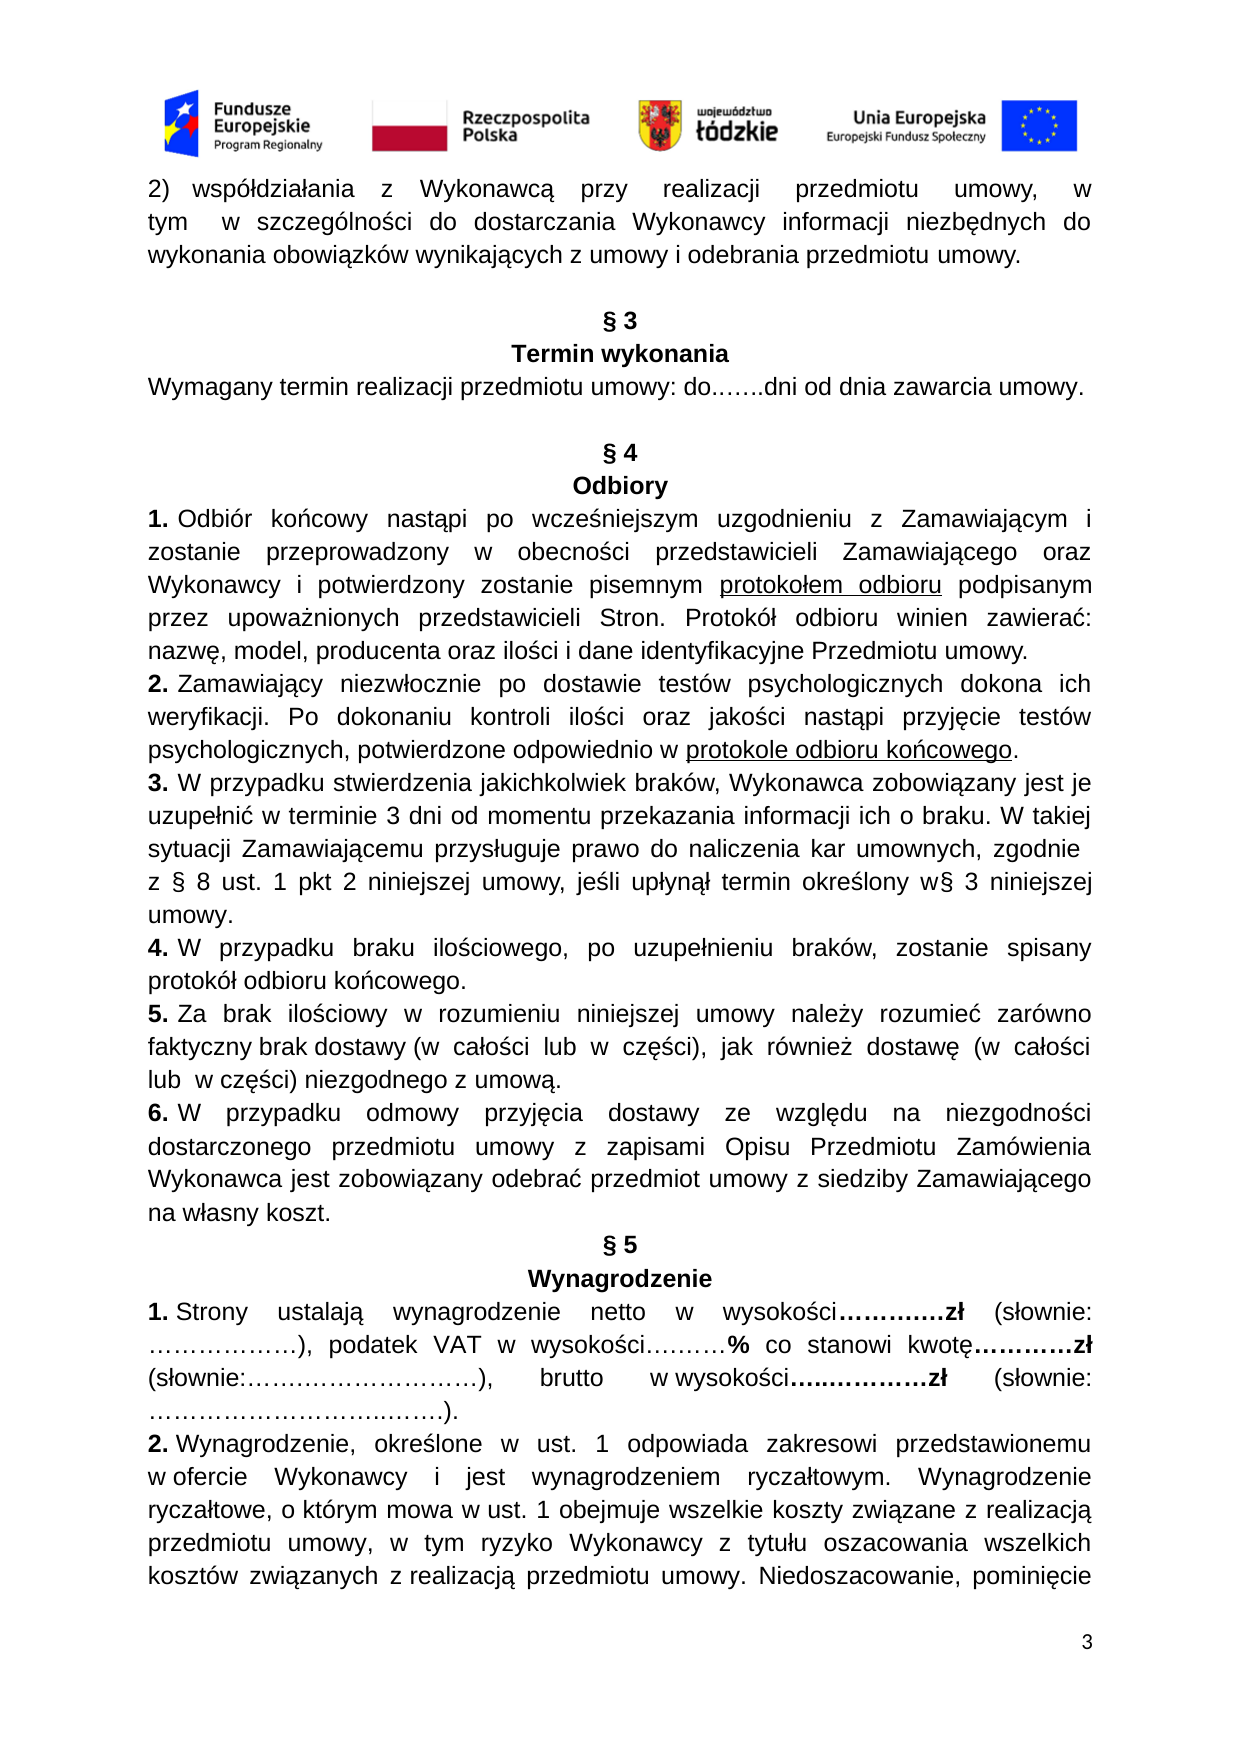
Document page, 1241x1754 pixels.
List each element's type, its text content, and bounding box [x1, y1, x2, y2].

text Odbiory [148, 471, 1092, 500]
text § 5 [148, 1231, 1092, 1259]
list Za brak ilościowy w rozumieniu niniejszej umowy należy rozumieć zarówno faktyczny brak dostawy (w całości lub w części), jak również dostawę (w całości lub w części) niezgodnego z umową. [148, 999, 1093, 1094]
list Zamawiający niezwłocznie po dostawie testów psychologicznych dokona ich weryfikacji. Po dokonaniu kontroli ilości oraz jakości nastąpi przyjęcie testów psychologicznych, potwierdzone odpowiednio w protokole odbioru końcowego. [148, 669, 1093, 764]
list Odbiór końcowy nastąpi po wcześniejszym uzgodnieniu z Zamawiającym i zostanie przeprowadzony w obecności przedstawicieli Zamawiającego oraz Wykonawcy i potwierdzony zostanie pisemnym protokołem odbioru podpisanym przez upoważnionych przedstawicieli Stron. Protokół odbioru winien zawierać: nazwę, model, producenta oraz ilości i dane identyfikacyjne Przedmiotu umowy. [148, 504, 1093, 665]
picture [147, 73, 1093, 174]
list współdziałania z Wykonawcą przy realizacji przedmiotu umowy, w tym w szczególności do dostarczania Wykonawcy informacji niezbędnych do wykonania obowiązków wynikających z umowy i odebrania przedmiotu umowy. [148, 174, 1093, 269]
text Wymagany termin realizacji przedmiotu umowy: do..…..dni od dnia zawarcia umowy. [148, 372, 1092, 401]
text Wynagrodzenie [148, 1263, 1092, 1292]
list W przypadku odmowy przyjęcia dostawy ze względu na niezgodności dostarczonego przedmiotu umowy z zapisami Opisu Przedmiotu Zamówienia Wykonawca jest zobowiązany odebrać przedmiot umowy z siedziby Zamawiającego na własny koszt. [148, 1098, 1093, 1226]
text 1. Strony ustalają wynagrodzenie netto w wysokości……….…zł (słownie: ………………), podatek VAT w wysokości….……% co stanowi kwotę…………zł (słownie:…….…………………), brutto w wysokości…..…………zł (słownie: ………………………..…….). [148, 1297, 1092, 1424]
list W przypadku stwierdzenia jakichkolwiek braków, Wykonawca zobowiązany jest je uzupełnić w terminie 3 dni od momentu przekazania informacji ich o braku. W takiej sytuacji Zamawiającemu przysługuje prawo do naliczenia kar umownych, zgodnie z § 8 ust. 1 pkt 2 niniejszej umowy, jeśli upłynął termin określony w§ 3 niniejszej umowy. [148, 768, 1093, 929]
list W przypadku braku ilościowego, po uzupełnieniu braków, zostanie spisany protokół odbioru końcowego. [148, 933, 1093, 995]
text § 4 [148, 438, 1092, 467]
text § 3 Termin wykonania [148, 306, 1092, 368]
